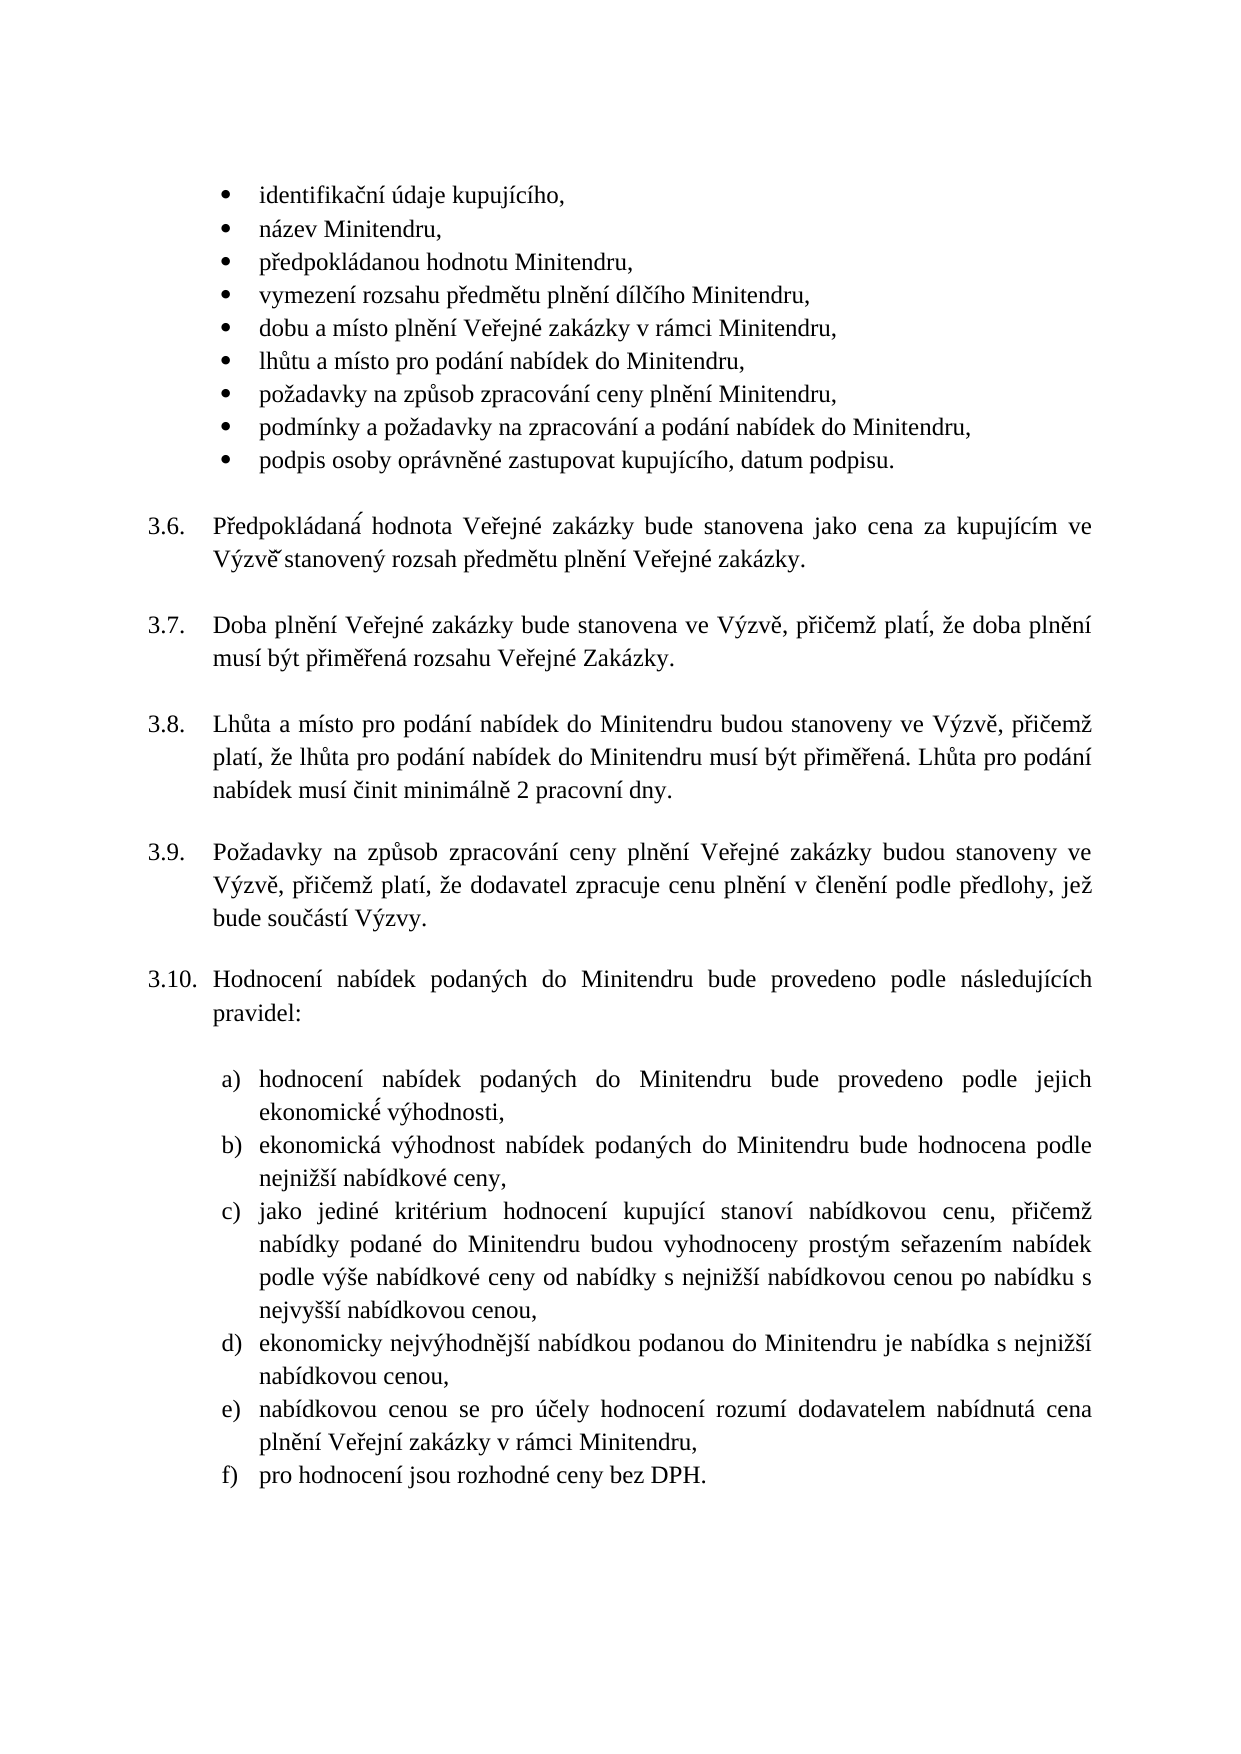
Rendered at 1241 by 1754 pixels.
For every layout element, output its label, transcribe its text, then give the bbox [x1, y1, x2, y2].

list nabídkovou cenou se pro účely hodnocení rozumí dodavatelem nabídnutá cena plnění Veřejní zakázky v rámci Minitendru, [221, 1394, 1093, 1456]
list požadavky na způsob zpracování ceny plnění Minitendru, [221, 379, 1093, 407]
list lhůtu a místo pro podání nabídek do Minitendru, [221, 346, 1093, 374]
list pro hodnocení jsou rozhodné ceny bez DPH. [221, 1460, 1093, 1489]
list hodnocení nabídek podaných do Minitendru bude provedeno podle jejich ekonomické́ výhodnosti, [221, 1064, 1093, 1125]
list Požadavky na způsob zpracování ceny plnění Veřejné zakázky budou stanoveny ve Výzvě, přičemž platí, že dodavatel zpracuje cenu plnění v členění podle předlohy, jež bude součástí Výzvy. [148, 837, 1093, 932]
list jako jediné kritérium hodnocení kupující stanoví nabídkovou cenu, přičemž nabídky podané do Minitendru budou vyhodnoceny prostým seřazením nabídek podle výše nabídkové ceny od nabídky s nejnižší nabídkovou cenou po nabídku s nejvyšší nabídkovou cenou, [221, 1196, 1093, 1323]
list název Minitendru, [221, 214, 1093, 242]
list Hodnocení nabídek podaných do Minitendru bude provedeno podle následujících pravidel: [148, 964, 1093, 1026]
list předpokládanou hodnotu Minitendru, [221, 247, 1093, 275]
list Doba plnění Veřejné zakázky bude stanovena ve Výzvě, přičemž platí́, že doba plnění musí být přiměřená rozsahu Veřejné Zakázky. [148, 610, 1093, 672]
list ekonomicky nejvýhodnější nabídkou podanou do Minitendru je nabídka s nejnižší nabídkovou cenou, [221, 1328, 1093, 1389]
list dobu a místo plnění Veřejné zakázky v rámci Minitendru, [221, 313, 1093, 341]
list podmínky a požadavky na zpracování a podání nabídek do Minitendru, [221, 412, 1093, 441]
list ekonomická výhodnost nabídek podaných do Minitendru bude hodnocena podle nejnižší nabídkové ceny, [221, 1130, 1093, 1191]
list podpis osoby oprávněné zastupovat kupujícího, datum podpisu. [221, 445, 1093, 473]
list Předpokládaná́ hodnota Veřejné zakázky bude stanovena jako cena za kupujícím ve Výzvě̌ stanovený rozsah předmětu plnění Veřejné zakázky. [148, 511, 1093, 573]
list vymezení rozsahu předmětu plnění dílčího Minitendru, [221, 280, 1093, 308]
list identifikační údaje kupujícího, [221, 181, 1093, 209]
list Lhůta a místo pro podání nabídek do Minitendru budou stanoveny ve Výzvě, přičemž platí, že lhůta pro podání nabídek do Minitendru musí být přiměřená. Lhůta pro podání nabídek musí činit minimálně 2 pracovní dny. [148, 709, 1093, 804]
